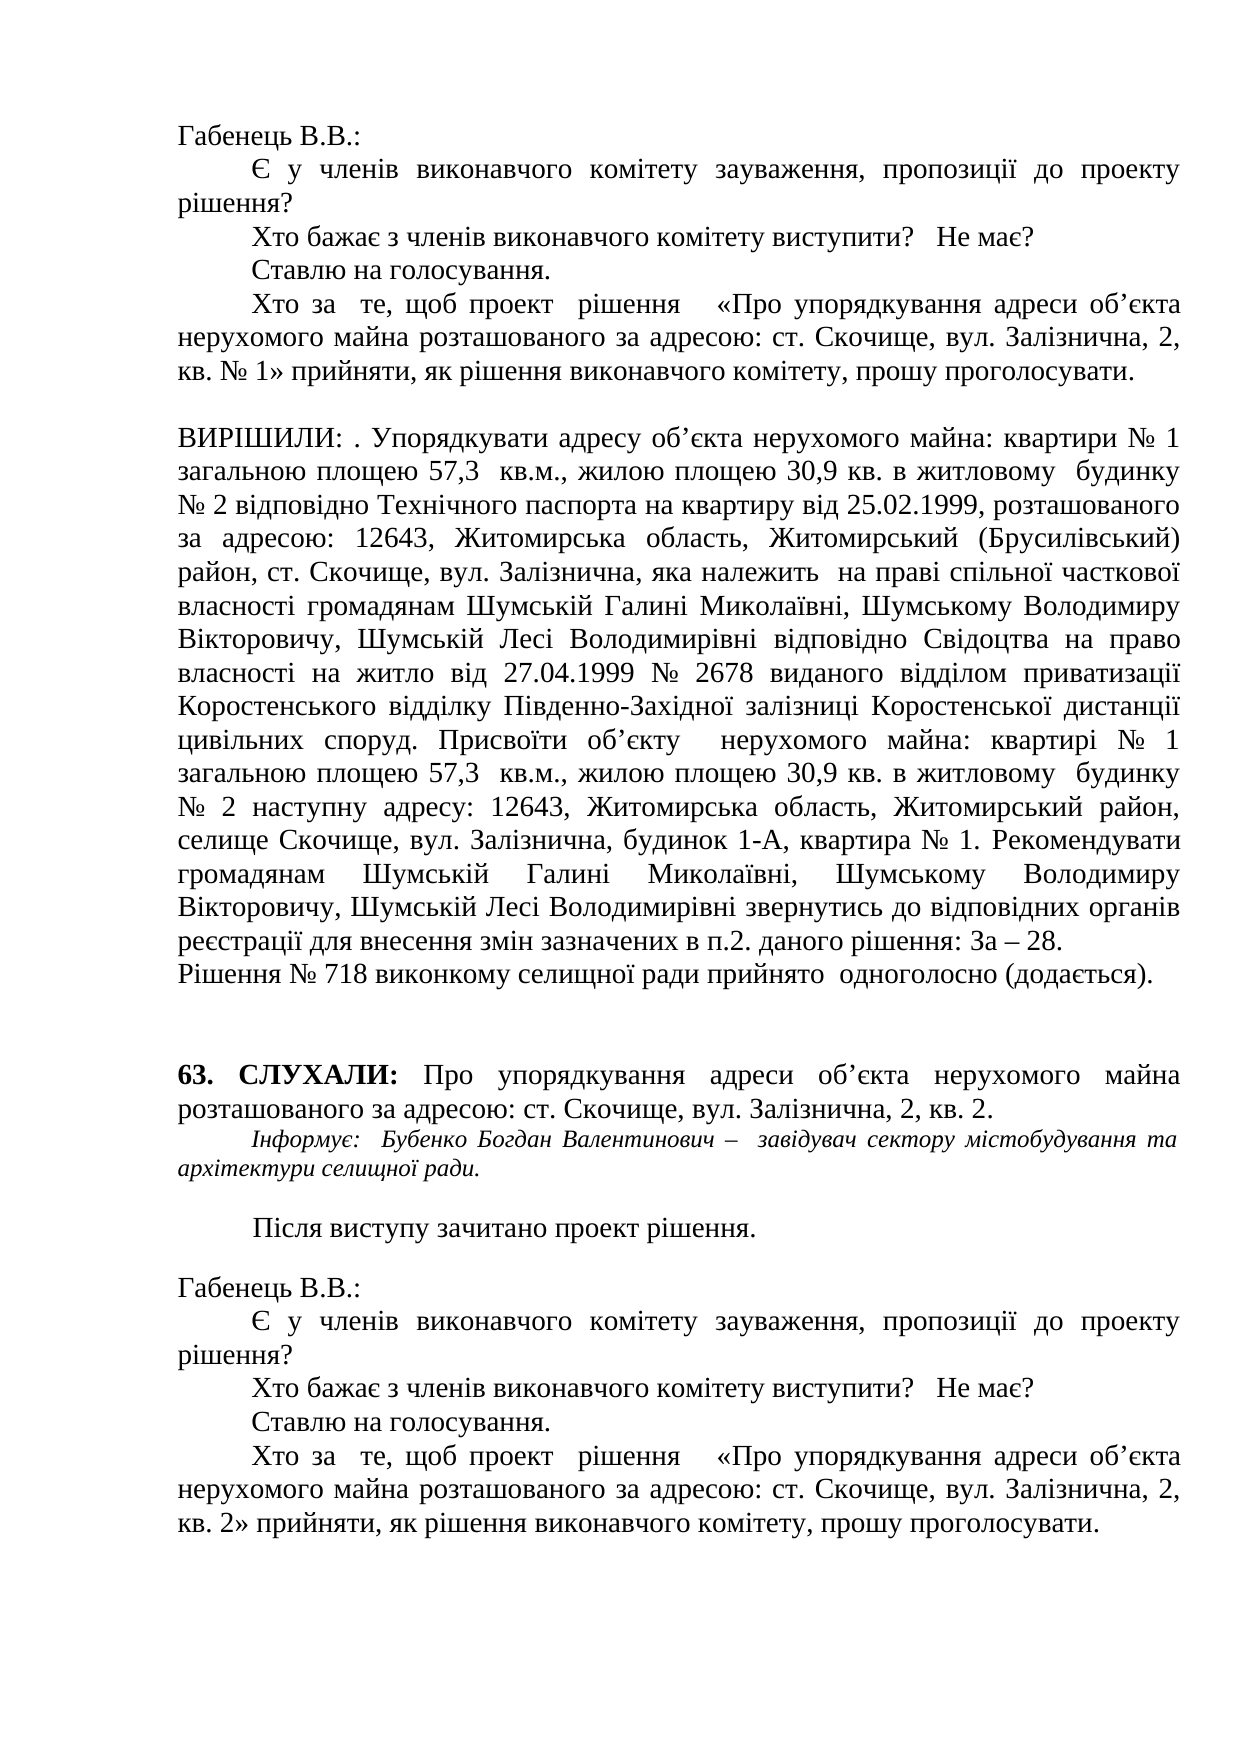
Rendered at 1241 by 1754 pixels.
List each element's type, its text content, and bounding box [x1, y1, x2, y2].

text Хто бажає з членів виконавчого комітету виступити? Не має? [177, 1371, 1181, 1404]
text Габенець В.В.: [177, 1270, 1181, 1303]
text Габенець В.В.: [177, 118, 1181, 152]
text Інформує: Бубенко Богдан Валентинович – завідувач сектору містобудування та архітектури селищної ради. [177, 1124, 1181, 1182]
text Ставлю на голосування. [177, 1404, 1181, 1438]
text Рішення № 718 виконкому селищної ради прийнято одноголосно (додається). [177, 957, 1181, 990]
text ВИРІШИЛИ: . Упорядкувати адресу об’єкта нерухомого майна: квартири № 1 загальною площею 57,3 кв.м., жилою площею 30,9 кв. в житловому будинку № 2 відповідно Технічного паспорта на квартиру від 25.02.1999, розташованого за адресою: 12643, Житомирська область, Житомирський (Брусилівський) район, ст. Скочище, вул. Залізнична, яка належить на праві спільної часткової власності громадянам Шумській Галині Миколаївні, Шумському Володимиру Вікторовичу, Шумській Лесі Володимирівні відповідно Свідоцтва на право власності на житло від 27.04.1999 № 2678 виданого відділом приватизації Коростенського відділку Південно-Західної залізниці Коростенської дистанції цивільних споруд. Присвоїти об’єкту нерухомого майна: квартирі № 1 загальною площею 57,3 кв.м., жилою площею 30,9 кв. в житловому будинку № 2 наступну адресу: 12643, Житомирська область, Житомирський район, селище Скочище, вул. Залізнична, будинок 1-А, квартира № 1. Рекомендувати громадянам Шумській Галині Миколаївні, Шумському Володимиру Вікторовичу, Шумській Лесі Володимирівні звернутись до відповідних органів реєстрації для внесення змін зазначених в п.2. даного рішення: За – 28. [177, 420, 1181, 957]
list Після виступу зачитано проект рішення. [252, 1211, 1181, 1244]
text Хто за те, щоб проект рішення «Про упорядкування адреси об’єкта нерухомого майна розташованого за адресою: ст. Скочище, вул. Залізнична, 2, кв. № 1» прийняти, як рішення виконавчого комітету, прошу проголосувати. [177, 286, 1181, 386]
text Ставлю на голосування. [177, 252, 1181, 286]
text Хто за те, щоб проект рішення «Про упорядкування адреси об’єкта нерухомого майна розташованого за адресою: ст. Скочище, вул. Залізнична, 2, кв. 2» прийняти, як рішення виконавчого комітету, прошу проголосувати. [177, 1438, 1181, 1538]
text 63. СЛУХАЛИ: Про упорядкування адреси об’єкта нерухомого майна розташованого за адресою: ст. Скочище, вул. Залізнична, 2, кв. 2. [177, 1057, 1181, 1124]
text Є у членів виконавчого комітету зауваження, пропозиції до проекту рішення? [177, 152, 1181, 219]
text Хто бажає з членів виконавчого комітету виступити? Не має? [177, 219, 1181, 252]
text Є у членів виконавчого комітету зауваження, пропозиції до проекту рішення? [177, 1303, 1181, 1371]
